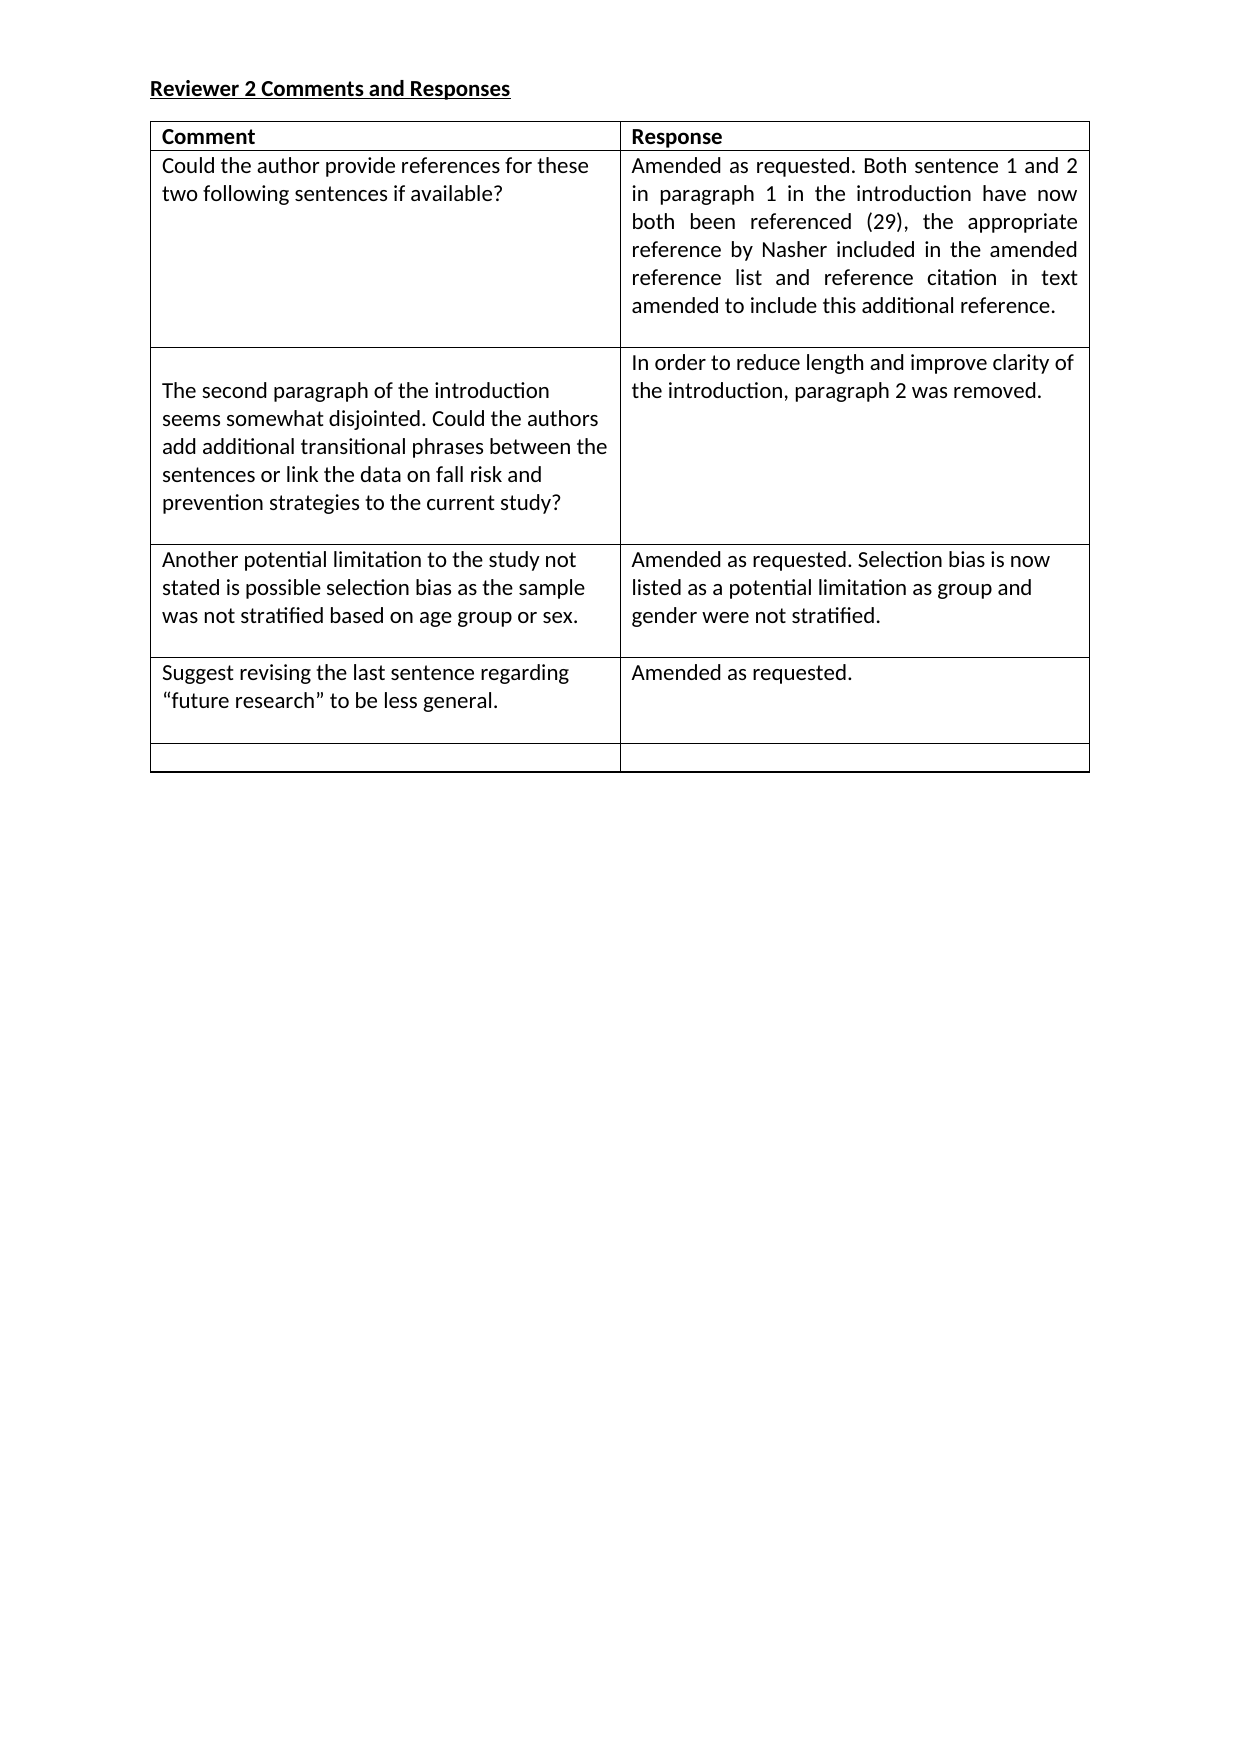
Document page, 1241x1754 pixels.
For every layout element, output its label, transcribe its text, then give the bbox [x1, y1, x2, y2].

table_cell [151, 744, 620, 771]
text Reviewer 2 Comments and Responses [150, 74, 1090, 102]
table_cell Suggest revising the last sentence regarding “future research” to be less general. [151, 658, 620, 742]
table_header Comment [151, 122, 620, 150]
table_cell [621, 744, 1089, 771]
table_cell The second paragraph of the introduction seems somewhat disjointed. Could the authors add additional transitional phrases between the sentences or link the data on fall risk and prevention strategies to the current study? [151, 348, 620, 544]
table_cell Another potential limitation to the study not stated is possible selection bias as the sample was not stratified based on age group or sex. [151, 545, 620, 657]
table_header Response [621, 122, 1089, 150]
table_cell Amended as requested. Selection bias is now listed as a potential limitation as group and gender were not stratified. [621, 545, 1089, 657]
table_cell Amended as requested. Both sentence 1 and 2 in paragraph 1 in the introduction have now both been referenced (29), the appropriate reference by Nasher included in the amended reference list and reference citation in text amended to include this additional reference. [621, 151, 1089, 347]
table_cell Could the author provide references for these two following sentences if available? [151, 151, 620, 347]
table_cell Amended as requested. [621, 658, 1089, 742]
table_cell In order to reduce length and improve clarity of the introduction, paragraph 2 was removed. [621, 348, 1089, 544]
